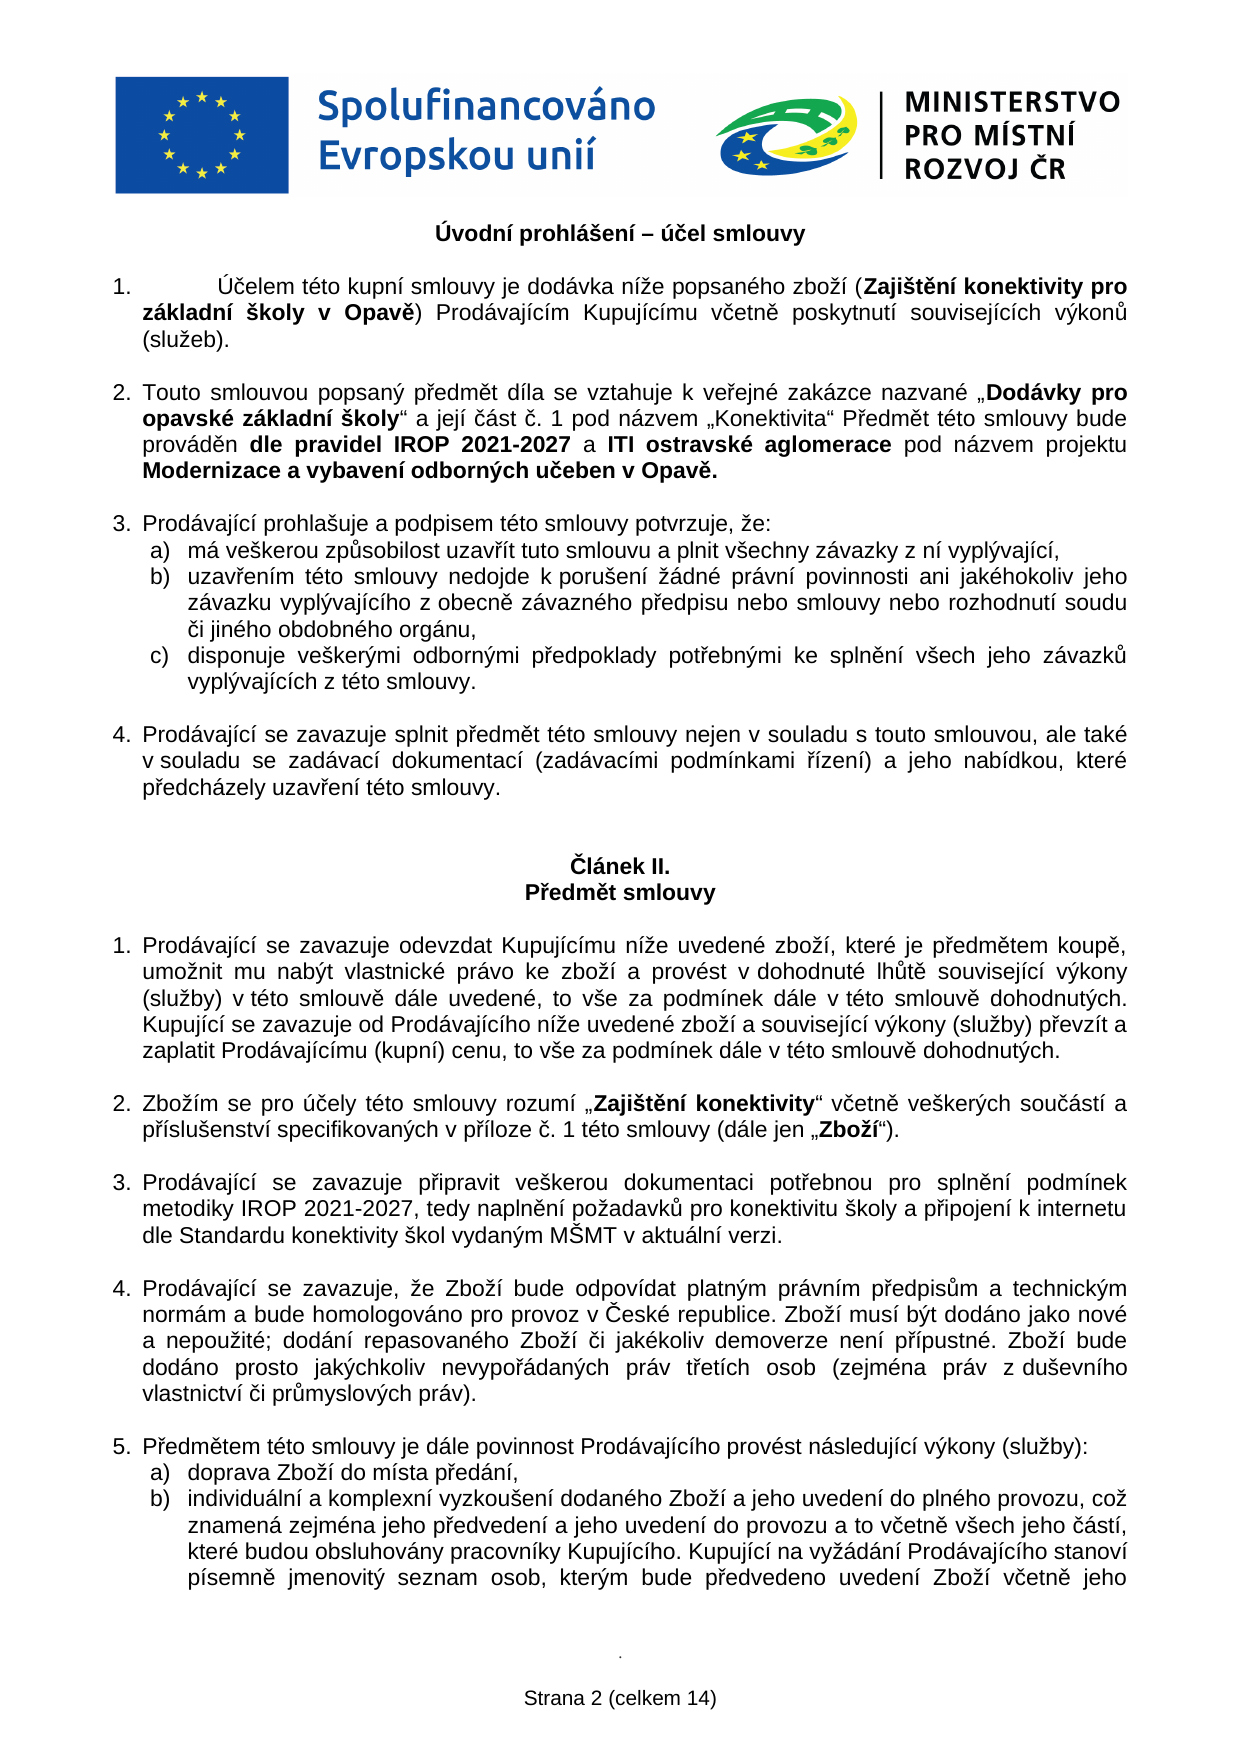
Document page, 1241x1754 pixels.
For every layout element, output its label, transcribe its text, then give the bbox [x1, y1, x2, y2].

subtitle Předmět smlouvy [112, 879, 1128, 906]
subtitle doprava Zboží do místa předání, [150, 1459, 1128, 1485]
subtitle Prodávající se zavazuje připravit veškerou dokumentaci potřebnou pro splnění podmínek metodiky IROP 2021-2027, tedy naplnění požadavků pro konektivitu školy a připojení k internetu dle Standardu konektivity škol vydaným MŠMT v aktuální verzi. [112, 1169, 1128, 1248]
picture [112, 73, 1128, 197]
subtitle uzavřením této smlouvy nedojde k porušení žádné právní povinnosti ani jakéhokoliv jeho závazku vyplývajícího z obecně závazného předpisu nebo smlouvy nebo rozhodnutí soudu či jiného obdobného orgánu, [150, 563, 1128, 642]
subtitle Prodávající se zavazuje, že Zboží bude odpovídat platným právním předpisům a technickým normám a bude homologováno pro provoz v České republice. Zboží musí být dodáno jako nové a nepoužité; dodání repasovaného Zboží či jakékoliv demoverze není přípustné. Zboží bude dodáno prosto jakýchkoliv nevypořádaných práv třetích osob (zejména práv z duševního vlastnictví či průmyslových práv). [112, 1274, 1128, 1406]
subtitle Úvodní prohlášení – účel smlouvy [112, 220, 1128, 247]
subtitle Prodávající se zavazuje splnit předmět této smlouvy nejen v souladu s touto smlouvou, ale také v souladu se zadávací dokumentací (zadávacími podmínkami řízení) a jeho nabídkou, které předcházely uzavření této smlouvy. [112, 721, 1128, 800]
subtitle Prodávající se zavazuje odevzdat Kupujícímu níže uvedené zboží, které je předmětem koupě, umožnit mu nabýt vlastnické právo ke zboží a provést v dohodnuté lhůtě související výkony (služby) v této smlouvě dále uvedené, to vše za podmínek dále v této smlouvě dohodnutých. Kupující se zavazuje od Prodávajícího níže uvedené zboží a související výkony (služby) převzít a zaplatit Prodávajícímu (kupní) cenu, to vše za podmínek dále v této smlouvě dohodnutých. [112, 932, 1128, 1064]
subtitle Účelem této kupní smlouvy je dodávka níže popsaného zboží (Zajištění konektivity pro základní školy v Opavě) Prodávajícím Kupujícímu včetně poskytnutí souvisejících výkonů (služeb). [112, 273, 1128, 352]
subtitle Touto smlouvou popsaný předmět díla se vztahuje k veřejné zakázce nazvané „Dodávky pro opavské základní školy“ a její část č. 1 pod názvem „Konektivita“ Předmět této smlouvy bude prováděn dle pravidel IROP 2021-2027 a ITI ostravské aglomerace pod názvem projektu Modernizace a vybavení odborných učeben v Opavě. [112, 378, 1128, 484]
subtitle Předmětem této smlouvy je dále povinnost Prodávajícího provést následující výkony (služby): [112, 1433, 1128, 1459]
subtitle Prodávající prohlašuje a podpisem této smlouvy potvrzuje, že: [112, 510, 1128, 537]
subtitle Článek II. [112, 853, 1128, 879]
subtitle má veškerou způsobilost uzavřít tuto smlouvu a plnit všechny závazky z ní vyplývající, [150, 537, 1128, 563]
subtitle disponuje veškerými odbornými předpoklady potřebnými ke splnění všech jeho závazků vyplývajících z této smlouvy. [150, 642, 1128, 695]
subtitle Zbožím se pro účely této smlouvy rozumí „Zajištění konektivity“ včetně veškerých součástí a příslušenství specifikovaných v příloze č. 1 této smlouvy (dále jen „Zboží“). [112, 1090, 1128, 1143]
